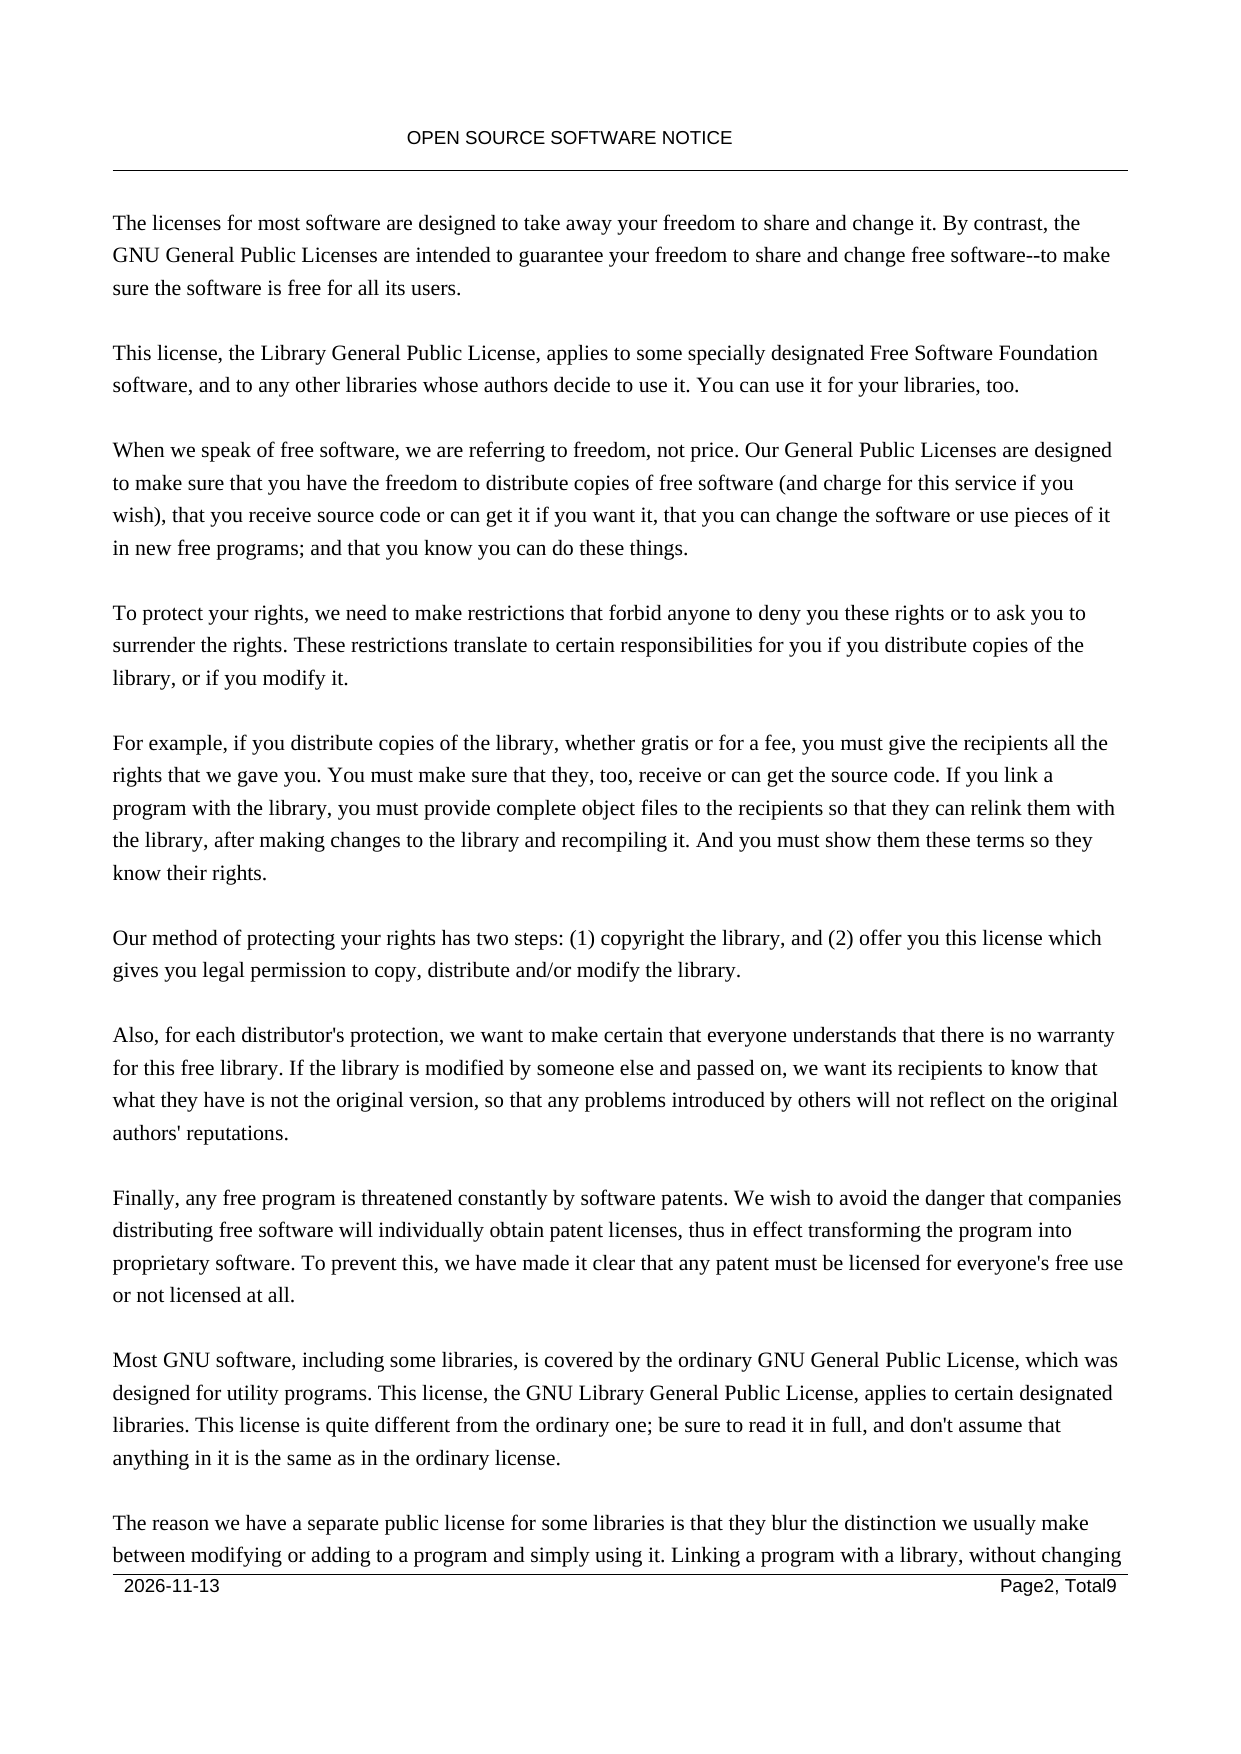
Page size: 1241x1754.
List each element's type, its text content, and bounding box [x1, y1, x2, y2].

text Our method of protecting your rights has two steps: (1) copyright the library, and (2) offer you this license which gives you legal permission to copy, distribute and/or modify the library. [112, 921, 1128, 986]
text Also, for each distributor's protection, we want to make certain that everyone understands that there is no warranty for this free library. If the library is modified by someone else and passed on, we want its recipients to know that what they have is not the original version, so that any problems introduced by others will not reflect on the original authors' reputations. [112, 1019, 1128, 1149]
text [112, 1506, 1128, 1571]
text When we speak of free software, we are referring to freedom, not price. Our General Public Licenses are designed to make sure that you have the freedom to distribute copies of free software (and charge for this service if you wish), that you receive source code or can get it if you want it, that you can change the software or use pieces of it in new free programs; and that you know you can do these things. [112, 434, 1128, 564]
text The licenses for most software are designed to take away your freedom to share and change it. By contrast, the GNU General Public Licenses are intended to guarantee your freedom to share and change free software--to make sure the software is free for all its users. [112, 206, 1128, 304]
text Most GNU software, including some libraries, is covered by the ordinary GNU General Public License, which was designed for utility programs. This license, the GNU Library General Public License, applies to certain designated libraries. This license is quite different from the ordinary one; be sure to read it in full, and don't assume that anything in it is the same as in the ordinary license. [112, 1344, 1128, 1474]
text This license, the Library General Public License, applies to some specially designated Free Software Foundation software, and to any other libraries whose authors decide to use it. You can use it for your libraries, too. [112, 336, 1128, 401]
text To protect your rights, we need to make restrictions that forbid anyone to deny you these rights or to ask you to surrender the rights. These restrictions translate to certain responsibilities for you if you distribute copies of the library, or if you modify it. [112, 596, 1128, 694]
text Finally, any free program is threatened constantly by software patents. We wish to avoid the danger that companies distributing free software will individually obtain patent licenses, thus in effect transforming the program into proprietary software. To prevent this, we have made it clear that any patent must be licensed for everyone's free use or not licensed at all. [112, 1181, 1128, 1311]
text For example, if you distribute copies of the library, whether gratis or for a fee, you must give the recipients all the rights that we gave you. You must make sure that they, too, receive or can get the source code. If you link a program with the library, you must provide complete object files to the recipients so that they can relink them with the library, after making changes to the library and recompiling it. And you must show them these terms so they know their rights. [112, 726, 1128, 889]
